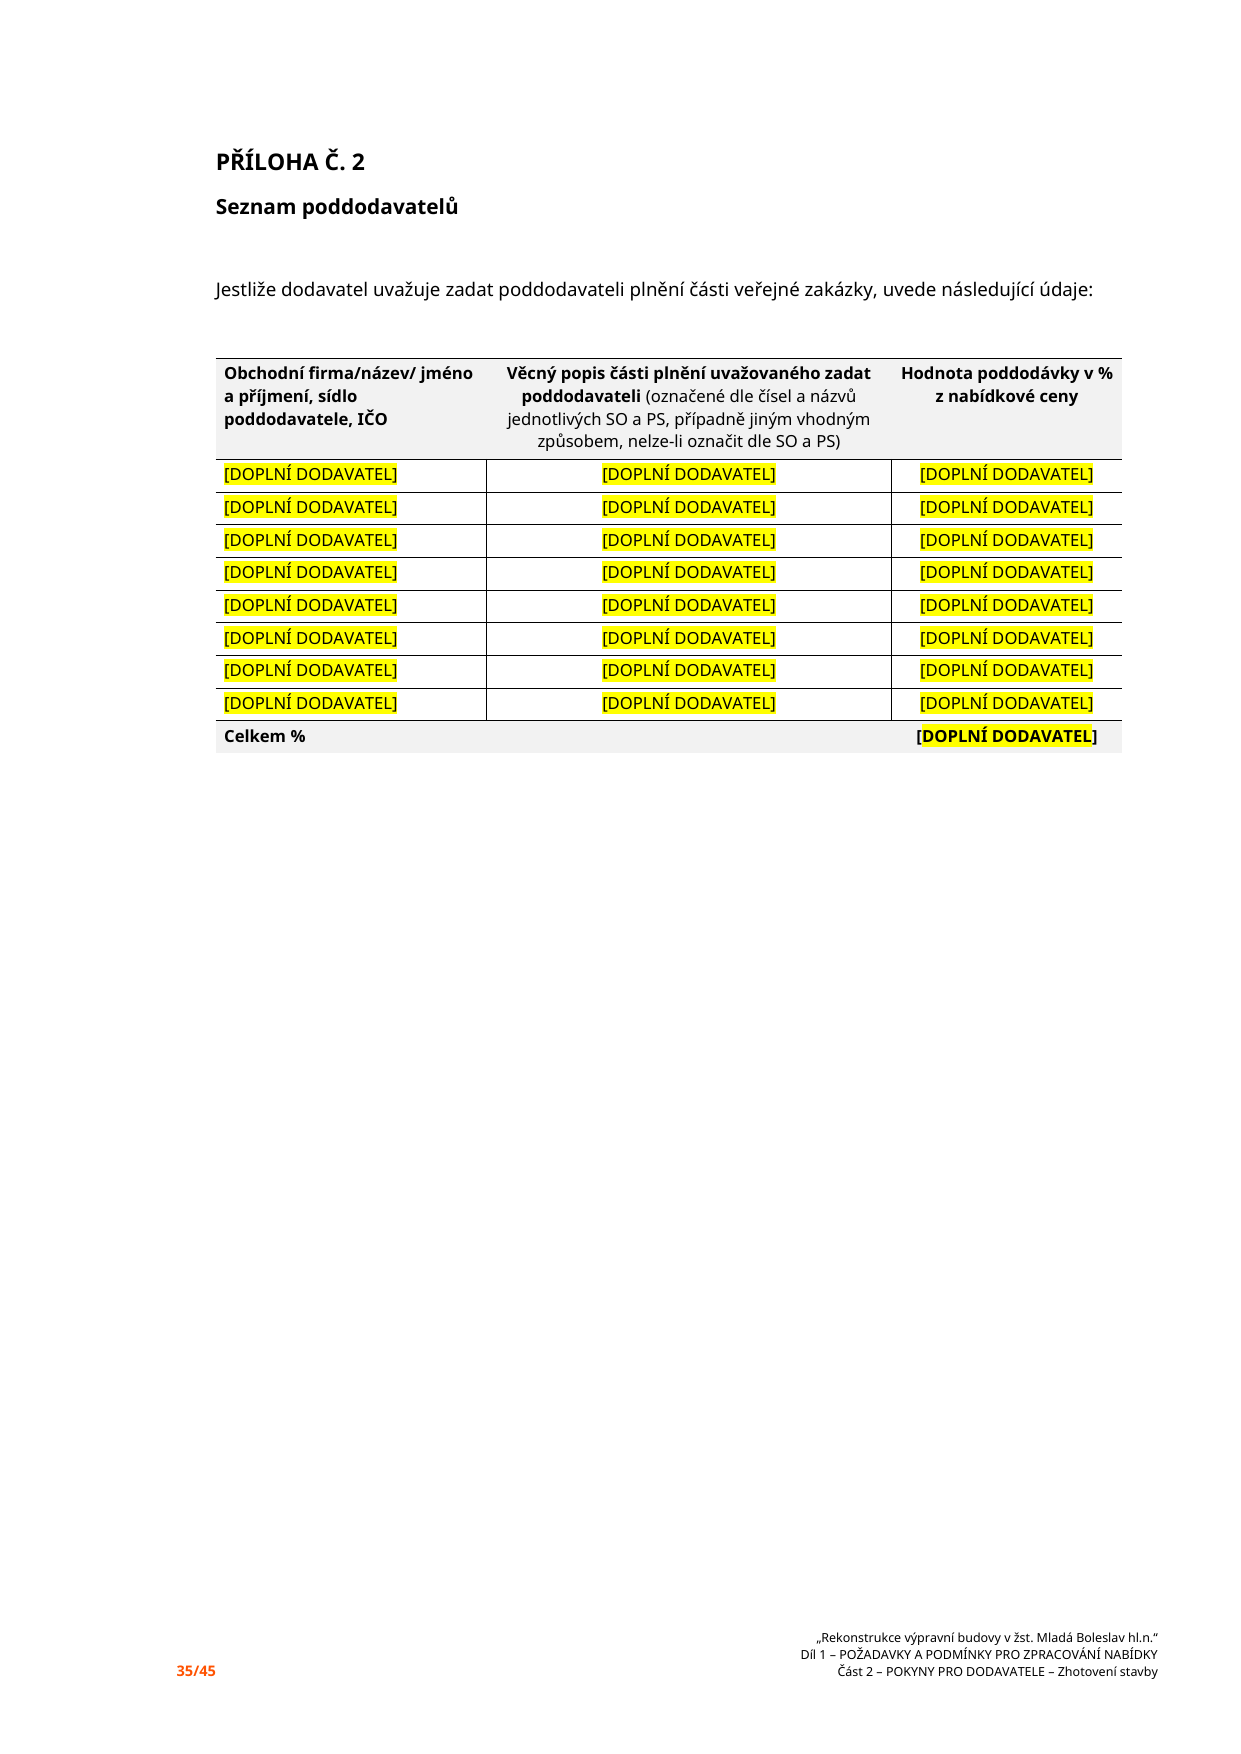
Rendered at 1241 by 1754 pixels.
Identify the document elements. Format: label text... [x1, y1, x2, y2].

table_cell [DOPLNÍ DODAVATEL] [892, 656, 1122, 688]
table_cell [DOPLNÍ DODAVATEL] [216, 689, 486, 720]
table_cell [DOPLNÍ DODAVATEL] [487, 493, 891, 524]
table_cell [DOPLNÍ DODAVATEL] [487, 460, 891, 491]
table_cell [DOPLNÍ DODAVATEL] [216, 623, 486, 655]
table_cell [DOPLNÍ DODAVATEL] [487, 623, 891, 655]
table_cell [DOPLNÍ DODAVATEL] [487, 558, 891, 589]
table_cell [DOPLNÍ DODAVATEL] [487, 591, 891, 622]
table_cell [DOPLNÍ DODAVATEL] [487, 656, 891, 688]
table_cell [DOPLNÍ DODAVATEL] [892, 493, 1122, 524]
table_cell Celkem % [216, 721, 486, 753]
text Příloha č. 2 [216, 146, 1122, 177]
table_cell [DOPLNÍ DODAVATEL] [487, 525, 891, 557]
table_cell [DOPLNÍ DODAVATEL] [216, 493, 486, 524]
table_header Obchodní firma/název/ jméno a příjmení, sídlo poddodavatele, IČO [216, 359, 486, 459]
table_cell [DOPLNÍ DODAVATEL] [892, 689, 1122, 720]
table_cell [486, 721, 891, 753]
table_header Věcný popis části plnění uvažovaného zadat poddodavateli (označené dle čísel a názvů jednotlivých SO a PS, případně jiným vhodným způsobem, nelze-li označit dle SO a PS) [486, 359, 891, 459]
table_cell [DOPLNÍ DODAVATEL] [216, 525, 486, 557]
text Seznam poddodavatelů [216, 192, 1122, 221]
text Jestliže dodavatel uvažuje zadat poddodavateli plnění části veřejné zakázky, uvede následující údaje: [216, 277, 1122, 302]
table_cell [DOPLNÍ DODAVATEL] [216, 558, 486, 589]
table_cell [DOPLNÍ DODAVATEL] [487, 689, 891, 720]
table_cell [DOPLNÍ DODAVATEL] [216, 591, 486, 622]
table_cell [DOPLNÍ DODAVATEL] [892, 591, 1122, 622]
table_header Hodnota poddodávky v % z nabídkové ceny [891, 359, 1122, 459]
table_cell [DOPLNÍ DODAVATEL] [892, 623, 1122, 655]
table_cell [DOPLNÍ DODAVATEL] [892, 558, 1122, 589]
table_cell [DOPLNÍ DODAVATEL] [892, 525, 1122, 557]
table_cell [DOPLNÍ DODAVATEL] [216, 656, 486, 688]
table_cell [DOPLNÍ DODAVATEL] [892, 460, 1122, 491]
table_cell [DOPLNÍ DODAVATEL] [216, 460, 486, 491]
table_cell [DOPLNÍ DODAVATEL] [891, 721, 1122, 753]
